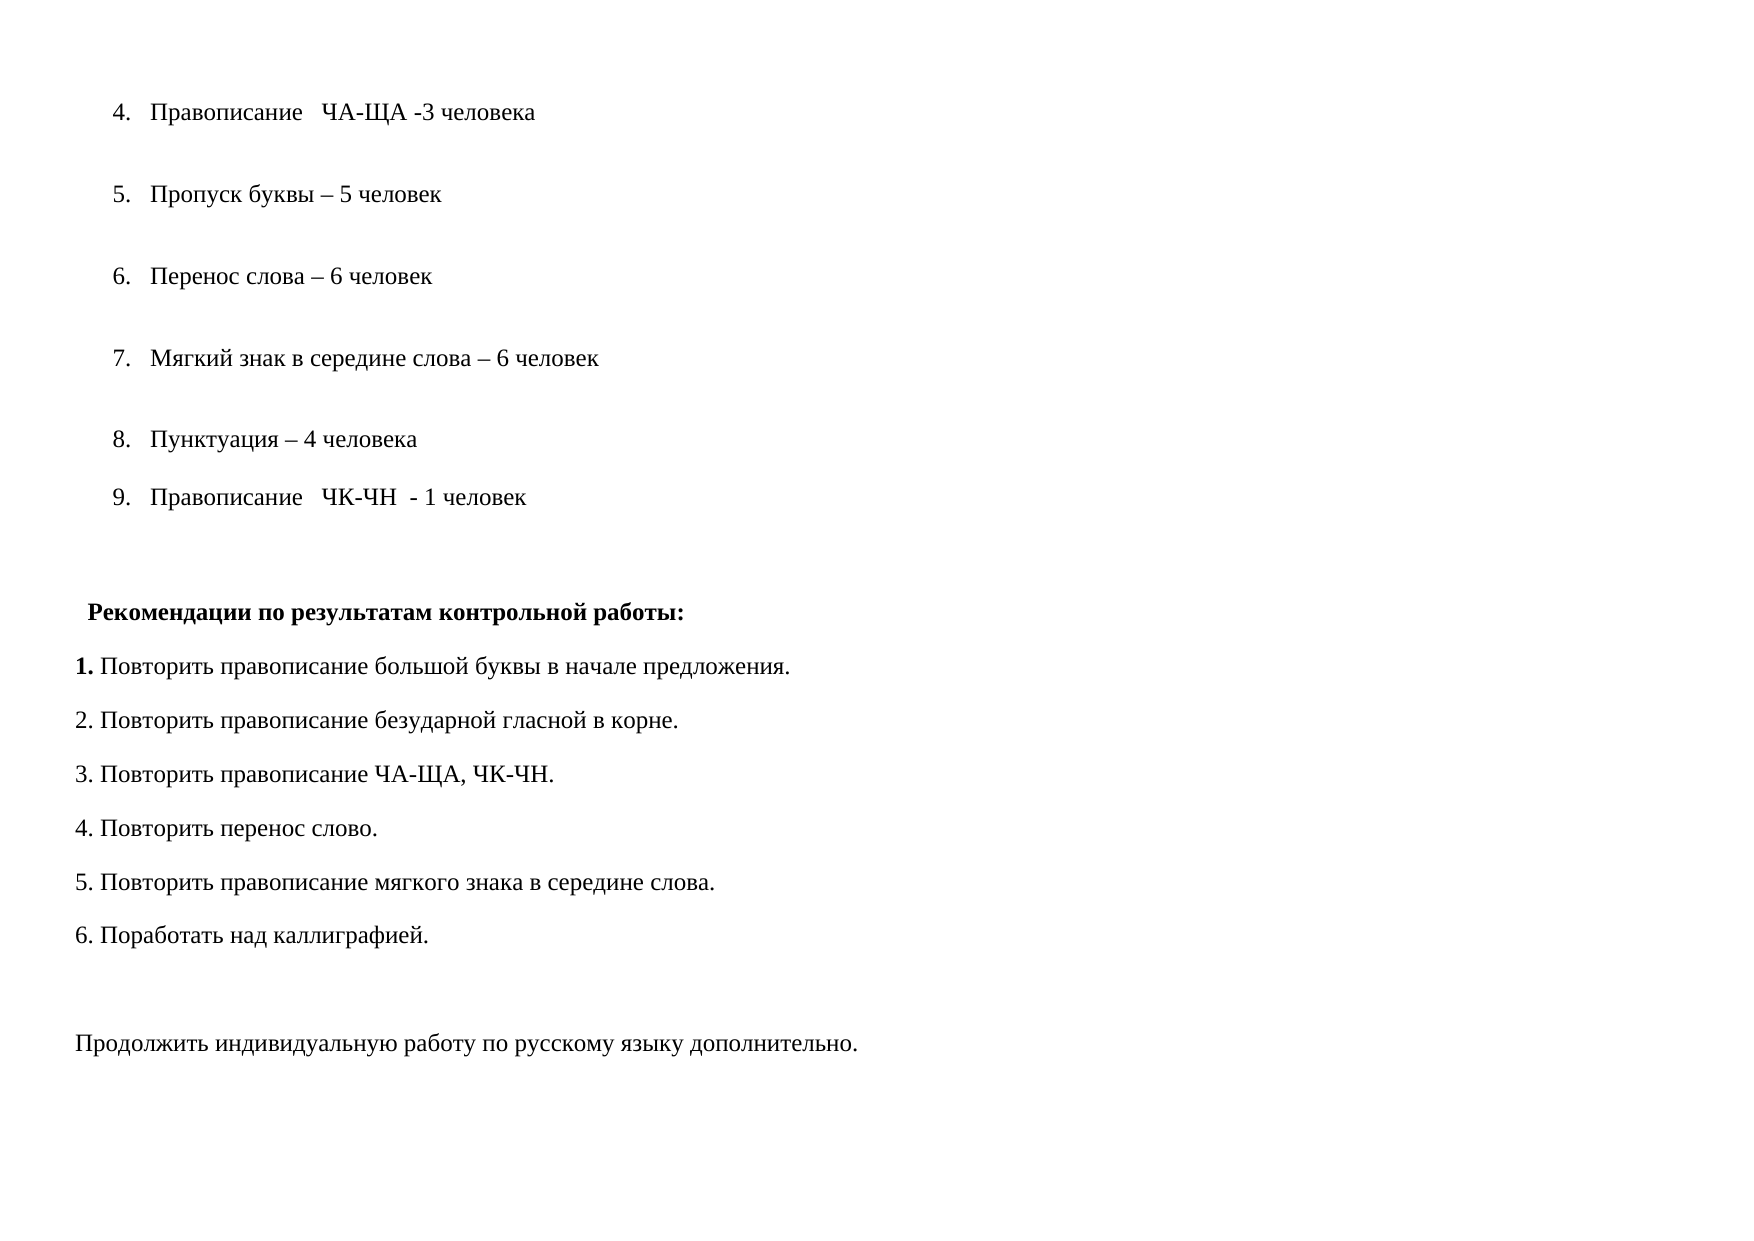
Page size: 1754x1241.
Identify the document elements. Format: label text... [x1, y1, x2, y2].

text 3. Повторить правописание ЧА-ЩА, ЧК-ЧН. [75, 759, 1580, 788]
text 6. Поработать над каллиграфией. [75, 920, 1580, 949]
list Правописание ЧА-ЩА -3 человека [112, 97, 1580, 126]
list Пунктуация – 4 человека [112, 424, 1580, 453]
text 4. Повторить перенос слово. [75, 813, 1580, 841]
text Продолжить индивидуальную работу по русскому языку дополнительно. [75, 1028, 1580, 1057]
text 1. Повторить правописание большой буквы в начале предложения. [75, 651, 1580, 680]
list Пропуск буквы – 5 человек [112, 179, 1580, 208]
list Правописание ЧК-ЧН - 1 человек [112, 482, 1580, 511]
text 2. Повторить правописание безударной гласной в корне. [75, 705, 1580, 734]
list Мягкий знак в середине слова – 6 человек [112, 343, 1580, 371]
text 5. Повторить правописание мягкого знака в середине слова. [75, 867, 1580, 895]
text Рекомендации по результатам контрольной работы: [75, 597, 1580, 626]
list Перенос слова – 6 человек [112, 261, 1580, 290]
